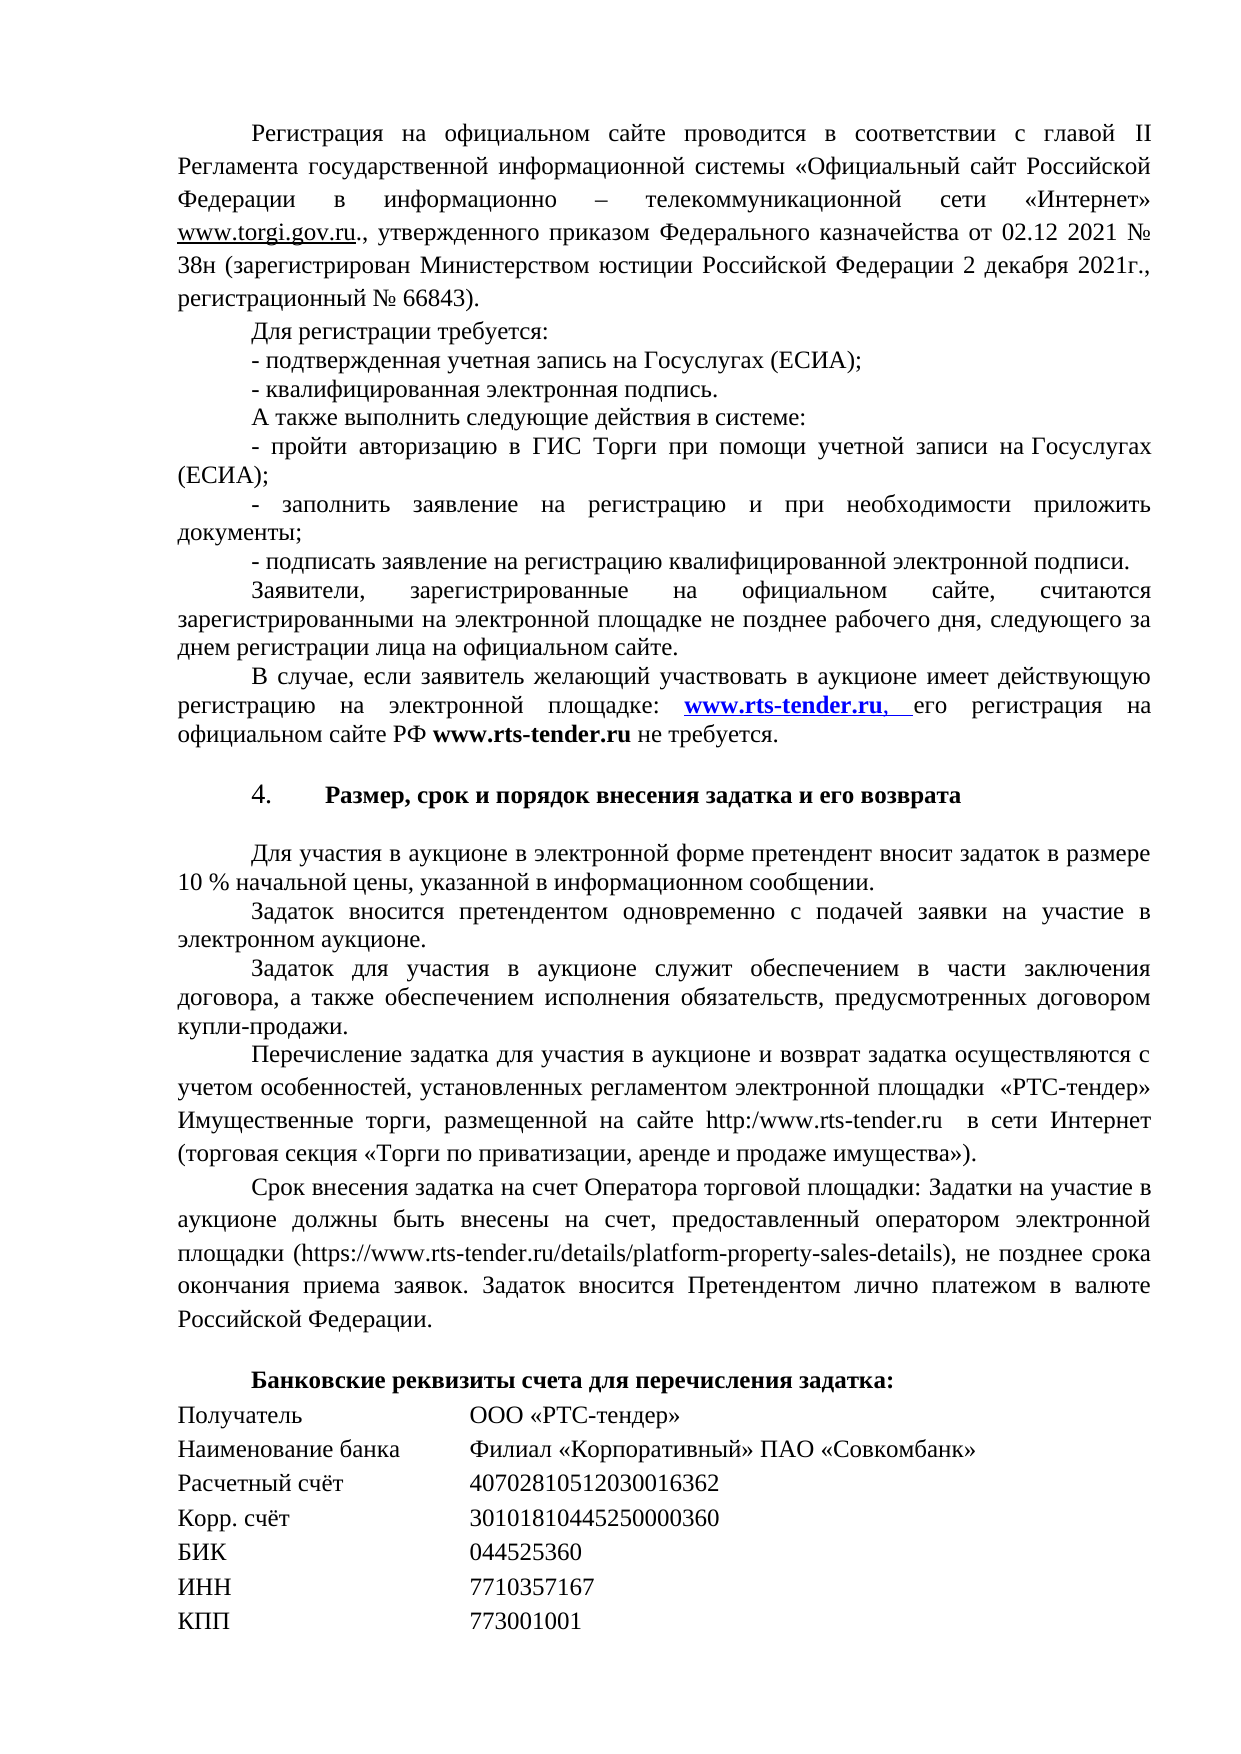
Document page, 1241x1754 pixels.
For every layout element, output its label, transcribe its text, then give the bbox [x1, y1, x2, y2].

table_cell Корр. счёт [177, 1497, 469, 1532]
table_cell Филиал «Корпоративный» ПАО «Совкомбанк» [469, 1429, 1129, 1463]
table_header ООО «РТС-тендер» [469, 1394, 1129, 1428]
text Банковские реквизиты счета для перечисления задатка: [177, 1365, 1152, 1394]
table_cell 7710357167 [469, 1566, 1129, 1600]
text А также выполнить следующие действия в системе: [177, 402, 1152, 431]
text - подписать заявление на регистрацию квалифицированной электронной подписи. [177, 546, 1152, 575]
table_cell ИНН [177, 1566, 469, 1600]
text - заполнить заявление на регистрацию и при необходимости приложить документы; [177, 489, 1152, 546]
text Срок внесения задатка на счет Оператора торговой площадки: Задатки на участие в аукционе должны быть внесены на счет, предоставленный оператором электронной площадки (https://www.rts-tender.ru/details/platform-property-sales-details), не позднее срока окончания приема заявок. Задаток вносится Претендентом лично платежом в валюте Российской Федерации. [177, 1172, 1152, 1332]
table_cell 40702810512030016362 [469, 1463, 1129, 1497]
text Перечисление задатка для участия в аукционе и возврат задатка осуществляются с учетом особенностей, установленных регламентом электронной площадки «РТС-тендер» Имущественные торги, размещенной на сайте http:/www.rts-tender.ru в сети Интернет (торговая секция «Торги по приватизации, аренде и продаже имущества»). [177, 1039, 1152, 1167]
table_cell Расчетный счёт [177, 1463, 469, 1497]
text Для участия в аукционе в электронной форме претендент вносит задаток в размере 10 % начальной цены, указанной в информационном сообщении. [177, 838, 1152, 896]
table_cell БИК [177, 1532, 469, 1566]
table_header Получатель [177, 1394, 469, 1428]
text Задаток для участия в аукционе служит обеспечением в части заключения договора, а также обеспечением исполнения обязательств, предусмотренных договором купли-продажи. [177, 953, 1152, 1039]
text - квалифицированная электронная подпись. [177, 374, 1152, 402]
text Для регистрации требуется: [177, 316, 1152, 345]
list Размер, срок и порядок внесения задатка и его возврата [177, 777, 1152, 809]
text Задаток вносится претендентом одновременно с подачей заявки на участие в электронном аукционе. [177, 896, 1152, 953]
text - пройти авторизацию в ГИС Торги при помощи учетной записи на Госуслугах (ЕСИА); [177, 431, 1152, 489]
table_cell 773001001 [469, 1600, 1129, 1635]
table_cell 30101810445250000360 [469, 1497, 1129, 1532]
table_cell Наименование банка [177, 1429, 469, 1463]
text В случае, если заявитель желающий участвовать в аукционе имеет действующую регистрацию на электронной площадке: www.rts-tender.ru, его регистрация на официальном сайте РФ www.rts-tender.ru не требуется. [177, 661, 1152, 747]
table_cell 044525360 [469, 1532, 1129, 1566]
table_cell КПП [177, 1600, 469, 1635]
text - подтвержденная учетная запись на Госуслугах (ЕСИА); [177, 345, 1152, 374]
text Заявители, зарегистрированные на официальном сайте, считаются зарегистрированными на электронной площадке не позднее рабочего дня, следующего за днем регистрации лица на официальном сайте. [177, 575, 1152, 661]
subtitle Регистрация на официальном сайте проводится в соответствии с главой II Регламента государственной информационной системы «Официальный сайт Российской Федерации в информационно – телекоммуникационной сети «Интернет» www.torgi.gov.ru., утвержденного приказом Федерального казначейства от 02.12 2021 № 38н (зарегистрирован Министерством юстиции Российской Федерации 2 декабря 2021г., регистрационный № 66843). [177, 118, 1152, 312]
